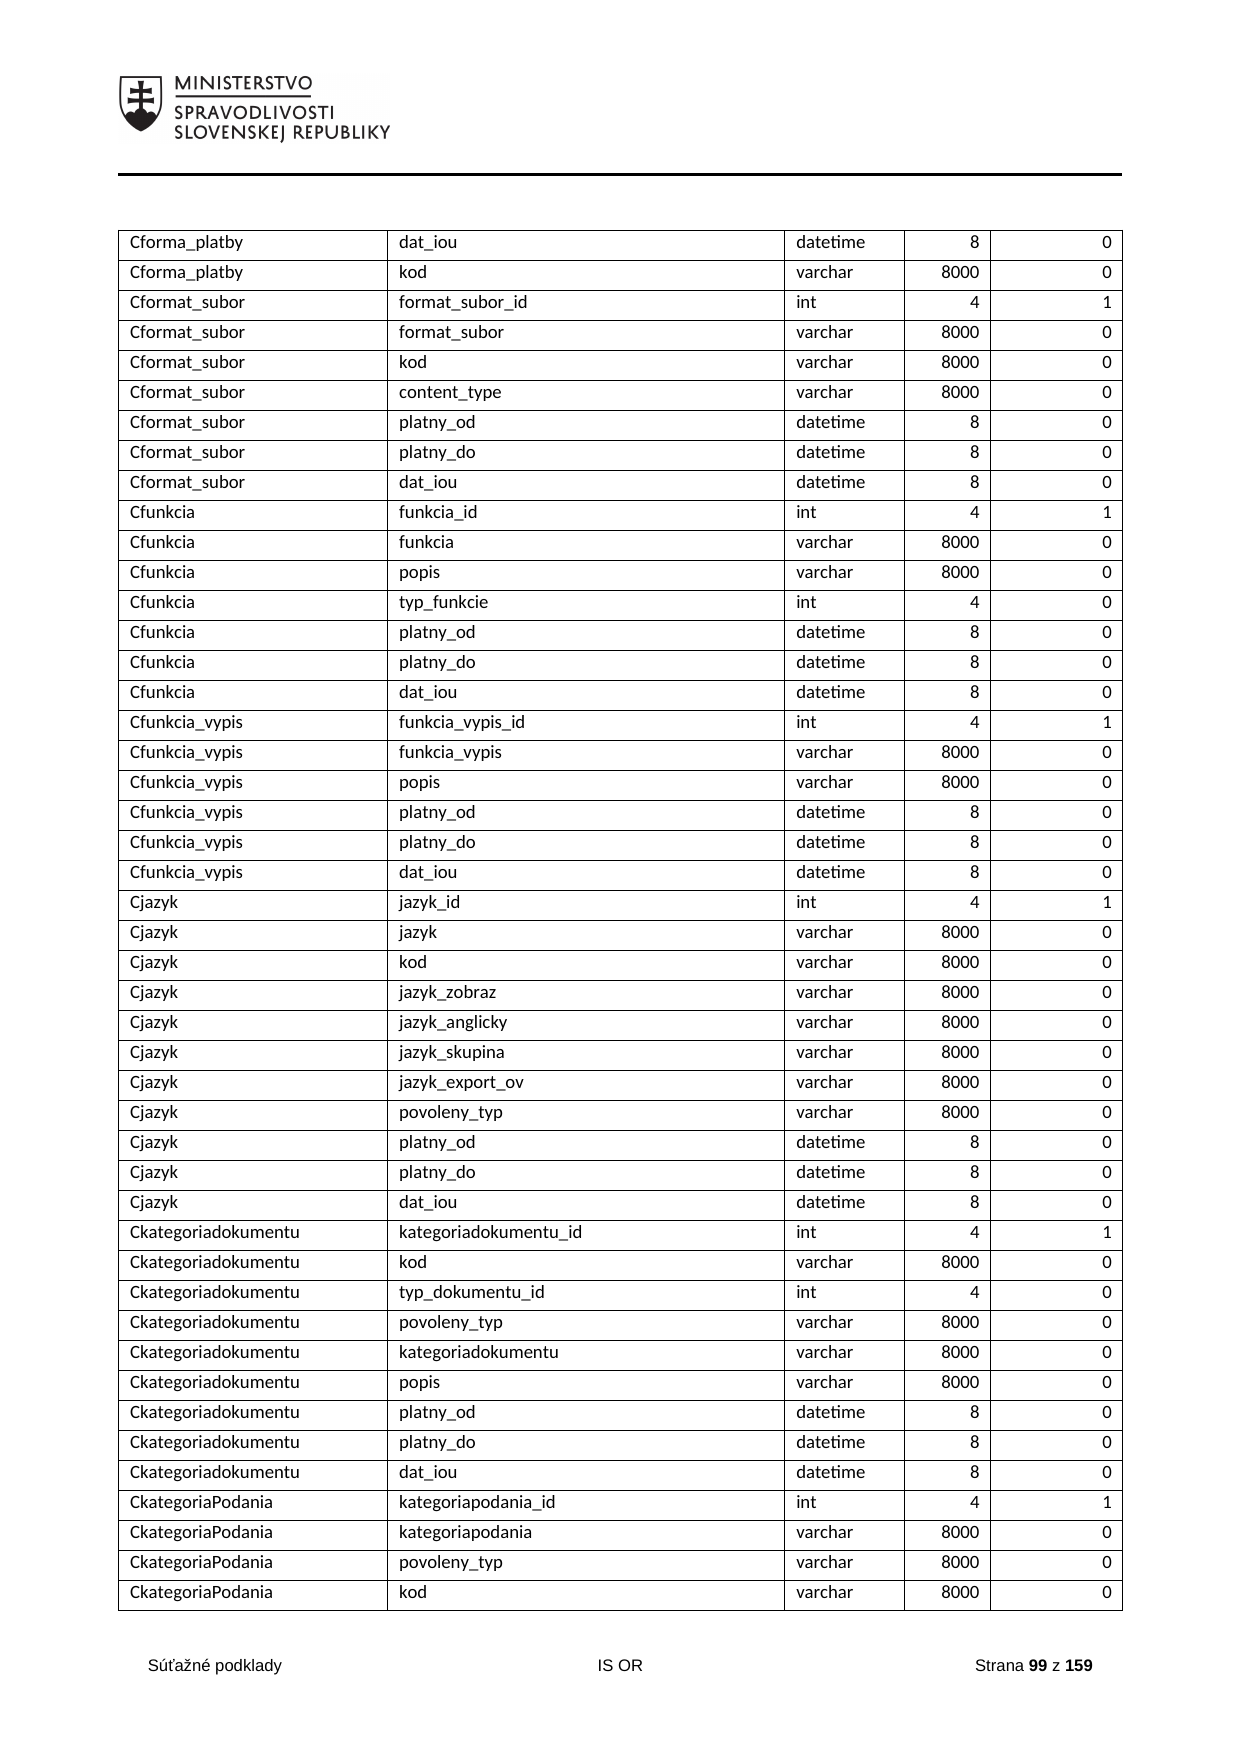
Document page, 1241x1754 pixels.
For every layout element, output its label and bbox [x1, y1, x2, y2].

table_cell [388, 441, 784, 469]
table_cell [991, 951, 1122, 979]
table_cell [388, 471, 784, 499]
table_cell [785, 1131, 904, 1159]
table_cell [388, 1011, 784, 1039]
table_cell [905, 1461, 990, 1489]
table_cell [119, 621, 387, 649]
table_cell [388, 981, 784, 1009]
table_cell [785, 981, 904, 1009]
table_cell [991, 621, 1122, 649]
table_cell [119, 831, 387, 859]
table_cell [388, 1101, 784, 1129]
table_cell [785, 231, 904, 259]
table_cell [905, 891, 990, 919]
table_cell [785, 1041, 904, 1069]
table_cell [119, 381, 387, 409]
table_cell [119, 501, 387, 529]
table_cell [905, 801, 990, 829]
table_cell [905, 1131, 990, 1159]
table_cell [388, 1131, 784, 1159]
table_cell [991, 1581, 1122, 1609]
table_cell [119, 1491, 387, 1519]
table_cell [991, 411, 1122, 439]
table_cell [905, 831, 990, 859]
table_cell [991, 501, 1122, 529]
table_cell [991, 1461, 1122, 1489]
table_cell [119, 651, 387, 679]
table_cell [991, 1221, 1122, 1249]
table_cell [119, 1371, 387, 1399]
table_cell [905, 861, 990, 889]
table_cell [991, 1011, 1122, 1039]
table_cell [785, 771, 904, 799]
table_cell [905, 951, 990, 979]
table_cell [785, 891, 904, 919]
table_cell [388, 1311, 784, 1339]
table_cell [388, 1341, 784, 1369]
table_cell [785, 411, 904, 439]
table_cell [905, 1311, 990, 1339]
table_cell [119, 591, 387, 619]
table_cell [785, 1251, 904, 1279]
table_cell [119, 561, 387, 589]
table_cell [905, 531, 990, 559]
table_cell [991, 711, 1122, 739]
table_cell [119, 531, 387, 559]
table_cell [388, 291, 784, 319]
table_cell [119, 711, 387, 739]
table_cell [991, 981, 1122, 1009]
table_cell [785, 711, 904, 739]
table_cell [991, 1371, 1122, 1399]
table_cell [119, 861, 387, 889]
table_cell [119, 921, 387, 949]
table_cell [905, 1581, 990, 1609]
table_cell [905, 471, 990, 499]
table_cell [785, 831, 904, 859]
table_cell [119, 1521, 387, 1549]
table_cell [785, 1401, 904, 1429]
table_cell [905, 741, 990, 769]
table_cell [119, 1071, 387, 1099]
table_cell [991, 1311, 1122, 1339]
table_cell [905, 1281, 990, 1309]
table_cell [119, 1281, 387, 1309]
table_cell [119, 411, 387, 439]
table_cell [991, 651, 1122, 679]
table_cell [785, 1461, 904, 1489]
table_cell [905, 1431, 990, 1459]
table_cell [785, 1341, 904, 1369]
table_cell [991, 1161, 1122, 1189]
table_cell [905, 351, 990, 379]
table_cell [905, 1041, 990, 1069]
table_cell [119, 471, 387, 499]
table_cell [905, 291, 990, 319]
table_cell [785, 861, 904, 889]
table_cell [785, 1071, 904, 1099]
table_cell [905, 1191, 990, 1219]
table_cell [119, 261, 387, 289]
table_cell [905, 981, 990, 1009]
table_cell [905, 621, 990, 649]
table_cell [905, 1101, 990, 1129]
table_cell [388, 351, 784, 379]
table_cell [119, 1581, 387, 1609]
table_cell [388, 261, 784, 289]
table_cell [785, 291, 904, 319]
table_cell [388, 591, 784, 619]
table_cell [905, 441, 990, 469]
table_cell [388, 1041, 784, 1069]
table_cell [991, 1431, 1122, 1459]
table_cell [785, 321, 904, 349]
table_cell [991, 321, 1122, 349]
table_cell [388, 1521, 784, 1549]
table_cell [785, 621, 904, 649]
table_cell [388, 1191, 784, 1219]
picture [118, 73, 390, 144]
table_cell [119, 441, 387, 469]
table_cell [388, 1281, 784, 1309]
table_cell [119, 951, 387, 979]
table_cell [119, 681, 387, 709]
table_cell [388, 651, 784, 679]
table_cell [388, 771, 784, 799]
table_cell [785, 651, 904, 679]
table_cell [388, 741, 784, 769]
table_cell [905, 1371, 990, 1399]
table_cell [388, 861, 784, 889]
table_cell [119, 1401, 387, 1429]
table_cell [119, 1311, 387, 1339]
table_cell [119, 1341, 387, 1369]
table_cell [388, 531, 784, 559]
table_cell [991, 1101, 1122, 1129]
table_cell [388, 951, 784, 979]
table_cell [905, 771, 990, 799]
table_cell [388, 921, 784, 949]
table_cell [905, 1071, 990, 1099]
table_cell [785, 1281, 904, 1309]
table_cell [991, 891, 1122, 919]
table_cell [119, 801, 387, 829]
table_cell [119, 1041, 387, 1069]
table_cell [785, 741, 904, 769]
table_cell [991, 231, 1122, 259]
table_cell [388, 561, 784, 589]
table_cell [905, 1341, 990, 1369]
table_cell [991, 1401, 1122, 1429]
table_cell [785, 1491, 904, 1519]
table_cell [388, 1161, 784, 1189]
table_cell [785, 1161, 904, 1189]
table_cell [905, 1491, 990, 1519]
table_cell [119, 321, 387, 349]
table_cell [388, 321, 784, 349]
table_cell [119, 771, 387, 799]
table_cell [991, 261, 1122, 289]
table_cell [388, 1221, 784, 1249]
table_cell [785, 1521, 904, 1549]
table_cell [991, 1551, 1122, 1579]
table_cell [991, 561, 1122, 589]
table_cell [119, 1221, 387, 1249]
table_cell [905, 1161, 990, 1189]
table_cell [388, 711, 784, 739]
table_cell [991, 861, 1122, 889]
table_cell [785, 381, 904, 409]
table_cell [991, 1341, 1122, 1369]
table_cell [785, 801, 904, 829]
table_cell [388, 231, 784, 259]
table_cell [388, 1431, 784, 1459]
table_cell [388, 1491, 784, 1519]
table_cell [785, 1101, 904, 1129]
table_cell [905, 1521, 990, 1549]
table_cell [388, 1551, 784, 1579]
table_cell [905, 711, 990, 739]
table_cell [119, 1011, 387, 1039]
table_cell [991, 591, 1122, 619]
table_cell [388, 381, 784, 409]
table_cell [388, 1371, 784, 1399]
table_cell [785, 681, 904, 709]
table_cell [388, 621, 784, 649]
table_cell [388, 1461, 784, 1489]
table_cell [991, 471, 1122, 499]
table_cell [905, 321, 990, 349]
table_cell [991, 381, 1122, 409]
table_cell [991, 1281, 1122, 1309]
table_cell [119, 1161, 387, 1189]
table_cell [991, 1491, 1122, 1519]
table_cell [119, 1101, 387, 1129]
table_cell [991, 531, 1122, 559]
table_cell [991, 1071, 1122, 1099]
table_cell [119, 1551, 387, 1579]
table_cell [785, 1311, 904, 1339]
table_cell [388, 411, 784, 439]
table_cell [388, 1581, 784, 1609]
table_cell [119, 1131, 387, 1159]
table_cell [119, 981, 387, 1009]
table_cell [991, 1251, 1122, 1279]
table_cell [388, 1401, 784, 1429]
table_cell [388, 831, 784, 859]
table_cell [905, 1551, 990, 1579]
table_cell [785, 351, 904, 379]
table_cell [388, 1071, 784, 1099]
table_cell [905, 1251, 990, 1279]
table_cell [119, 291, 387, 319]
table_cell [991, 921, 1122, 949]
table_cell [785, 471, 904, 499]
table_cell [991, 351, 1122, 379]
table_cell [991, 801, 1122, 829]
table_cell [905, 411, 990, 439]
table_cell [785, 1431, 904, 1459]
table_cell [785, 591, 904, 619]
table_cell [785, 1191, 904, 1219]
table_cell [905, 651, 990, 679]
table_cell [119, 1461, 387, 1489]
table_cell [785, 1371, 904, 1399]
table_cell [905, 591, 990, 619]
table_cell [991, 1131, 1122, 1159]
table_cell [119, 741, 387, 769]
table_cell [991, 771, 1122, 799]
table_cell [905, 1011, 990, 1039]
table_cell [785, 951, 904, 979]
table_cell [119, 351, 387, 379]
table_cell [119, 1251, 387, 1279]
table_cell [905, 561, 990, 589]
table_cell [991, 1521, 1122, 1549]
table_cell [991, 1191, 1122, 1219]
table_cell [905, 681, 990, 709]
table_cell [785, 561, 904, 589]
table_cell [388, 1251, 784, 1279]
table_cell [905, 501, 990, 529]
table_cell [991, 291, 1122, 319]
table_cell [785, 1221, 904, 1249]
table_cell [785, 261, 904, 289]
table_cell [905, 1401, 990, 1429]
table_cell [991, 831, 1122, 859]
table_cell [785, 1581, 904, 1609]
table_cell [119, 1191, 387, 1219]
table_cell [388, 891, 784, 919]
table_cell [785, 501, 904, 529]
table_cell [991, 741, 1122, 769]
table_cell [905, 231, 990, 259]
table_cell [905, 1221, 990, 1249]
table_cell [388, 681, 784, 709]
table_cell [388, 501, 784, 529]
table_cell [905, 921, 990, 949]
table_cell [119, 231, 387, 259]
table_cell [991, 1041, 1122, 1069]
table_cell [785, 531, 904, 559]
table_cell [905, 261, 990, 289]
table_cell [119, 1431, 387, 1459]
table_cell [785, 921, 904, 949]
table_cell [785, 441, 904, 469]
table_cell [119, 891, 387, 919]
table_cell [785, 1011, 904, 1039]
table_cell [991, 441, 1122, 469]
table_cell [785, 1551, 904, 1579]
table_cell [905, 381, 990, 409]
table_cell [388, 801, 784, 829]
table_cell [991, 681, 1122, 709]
